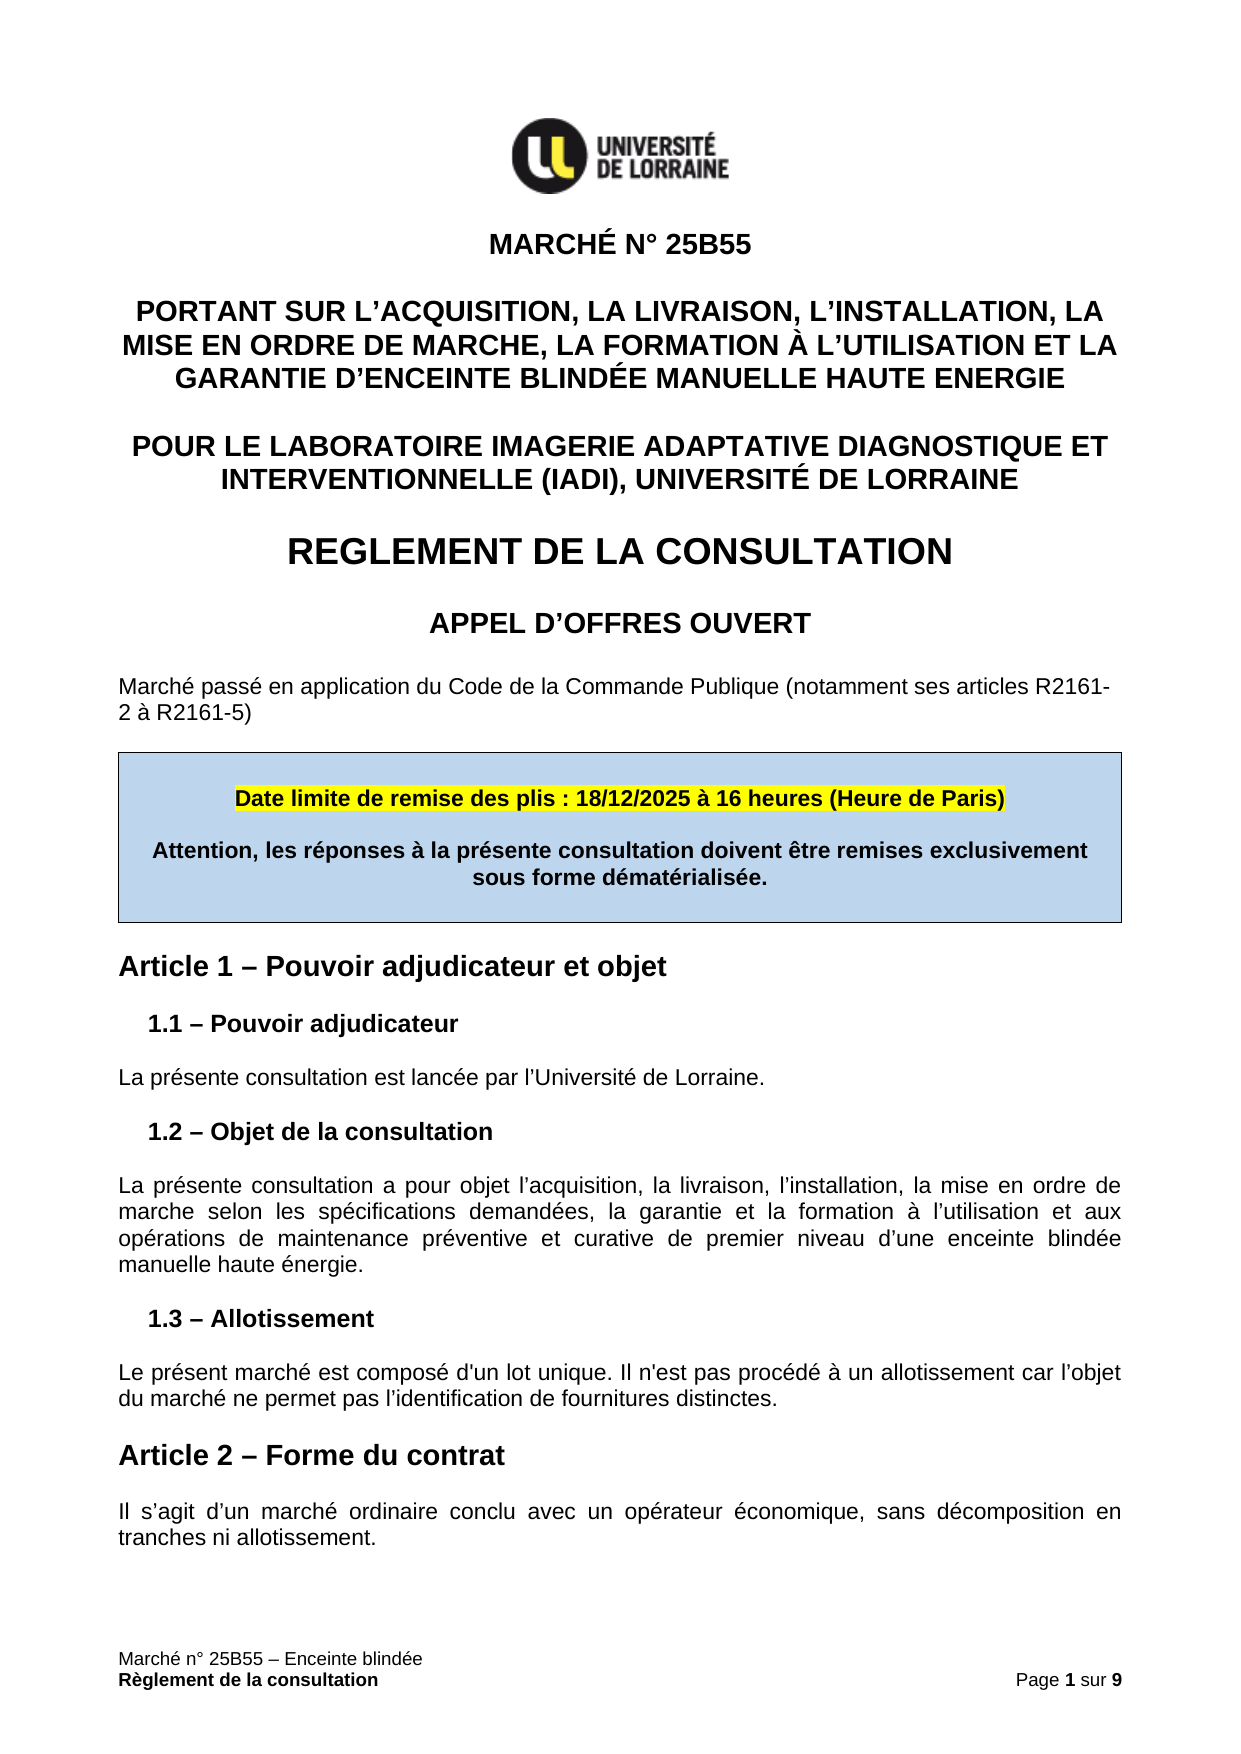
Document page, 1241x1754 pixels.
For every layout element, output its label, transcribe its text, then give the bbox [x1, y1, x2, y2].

picture [511, 118, 729, 194]
text Il s’agit d’un marché ordinaire conclu avec un opérateur économique, sans décomposition en tranches ni allotissement. [118, 1498, 1122, 1550]
text Le présent marché est composé d'un lot unique. Il n'est pas procédé à un allotissement car l’objet du marché ne permet pas l’identification de fournitures distinctes. [118, 1359, 1122, 1411]
text La présente consultation est lancée par l’Université de Lorraine. [118, 1064, 1122, 1090]
subtitle 1.2 – Objet de la consultation [148, 1117, 1122, 1146]
text POUR LE LABORATOIRE IMAGERIE ADAPTATIVE DIAGNOSTIQUE ET INTERVENTIONNELLE (IADI), UNIVERSITÉ DE LORRAINE [118, 428, 1122, 496]
subtitle Article 2 – Forme du contrat [118, 1438, 1122, 1471]
text La présente consultation a pour objet l’acquisition, la livraison, l’installation, la mise en ordre de marche selon les spécifications demandées, la garantie et la formation à l’utilisation et aux opérations de maintenance préventive et curative de premier niveau d’une enceinte blindée manuelle haute énergie. [118, 1172, 1122, 1277]
subtitle 1.1 – Pouvoir adjudicateur [148, 1009, 1122, 1038]
text Marché passé en application du Code de la Commande Publique (notamment ses articles R2161-2 à R2161-5) [118, 673, 1122, 726]
subtitle 1.3 – Allotissement [148, 1304, 1122, 1332]
text REGLEMENT DE LA CONSULTATION [118, 529, 1122, 572]
subtitle Article 1 – Pouvoir adjudicateur et objet [118, 949, 1122, 983]
table_header Date limite de remise des plis : 18/12/2025 à 16 heures (Heure de Paris) Attention, les réponses à la présente consultation doivent être remises exclusivement sous forme dématérialisée. [119, 753, 1121, 922]
text PORTANT SUR L’ACQUISITION, LA LIVRAISON, L’INSTALLATION, LA MISE EN ORDRE DE MARCHE, LA FORMATION À L’UTILISATION ET LA GARANTIE d’ENCEINTE BLINDÉE MANUELLE HAUTE ENERGIE [118, 294, 1122, 395]
text MARCHÉ N° 25B55 [118, 227, 1122, 261]
text APPEL D’OFFRES OUVERT [118, 606, 1122, 639]
